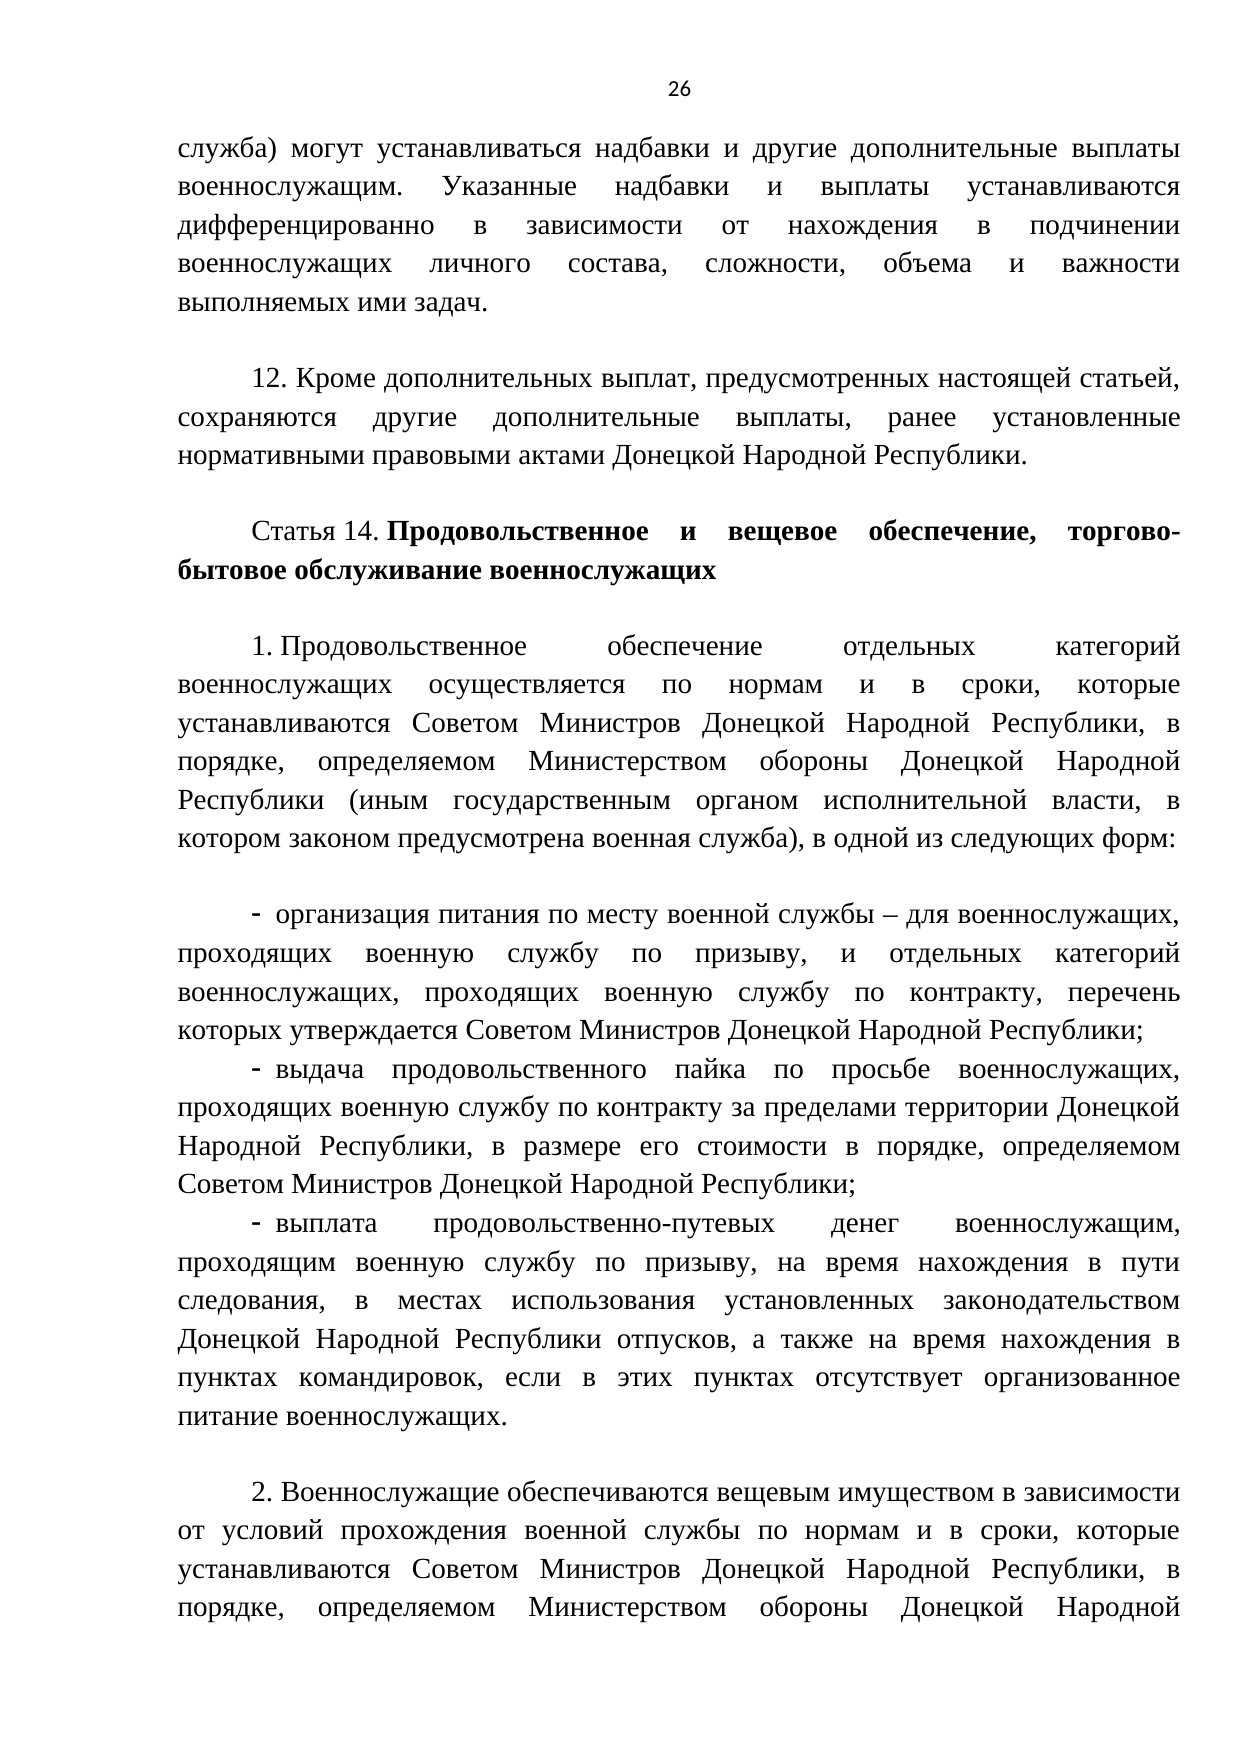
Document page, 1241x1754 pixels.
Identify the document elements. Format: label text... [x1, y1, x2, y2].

text 12. Кроме дополнительных выплат, предусмотренных настоящей статьей, сохраняются другие дополнительные выплаты, ранее установленные нормативными правовыми актами Донецкой Народной Республики. [177, 360, 1181, 471]
text Статья 14. Продовольственное и вещевое обеспечение, торгово-бытовое обслуживание военнослужащих [177, 513, 1181, 585]
list выплата продовольственно-путевых денег военнослужащим, проходящим военную службу по призыву, на время нахождения в пути следования, в местах использования установленных законодательством Донецкой Народной Республики отпусков, а также на время нахождения в пунктах командировок, если в этих пунктах отсутствует организованное питание военнослужащих. [177, 1205, 1181, 1431]
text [177, 130, 1181, 318]
list организация питания по месту военной службы – для военнослужащих, проходящих военную службу по призыву, и отдельных категорий военнослужащих, проходящих военную службу по контракту, перечень которых утверждается Советом Министров Донецкой Народной Республики; [177, 897, 1181, 1046]
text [177, 1474, 1181, 1623]
text 1. Продовольственное обеспечение отдельных категорий военнослужащих осуществляется по нормам и в сроки, которые устанавливаются Советом Министров Донецкой Народной Республики, в порядке, определяемом Министерством обороны Донецкой Народной Республики (иным государственным органом исполнительной власти, в котором законом предусмотрена военная служба), в одной из следующих форм: [177, 628, 1181, 854]
list выдача продовольственного пайка по просьбе военнослужащих, проходящих военную службу по контракту за пределами территории Донецкой Народной Республики, в размере его стоимости в порядке, определяемом Советом Министров Донецкой Народной Республики; [177, 1051, 1181, 1200]
